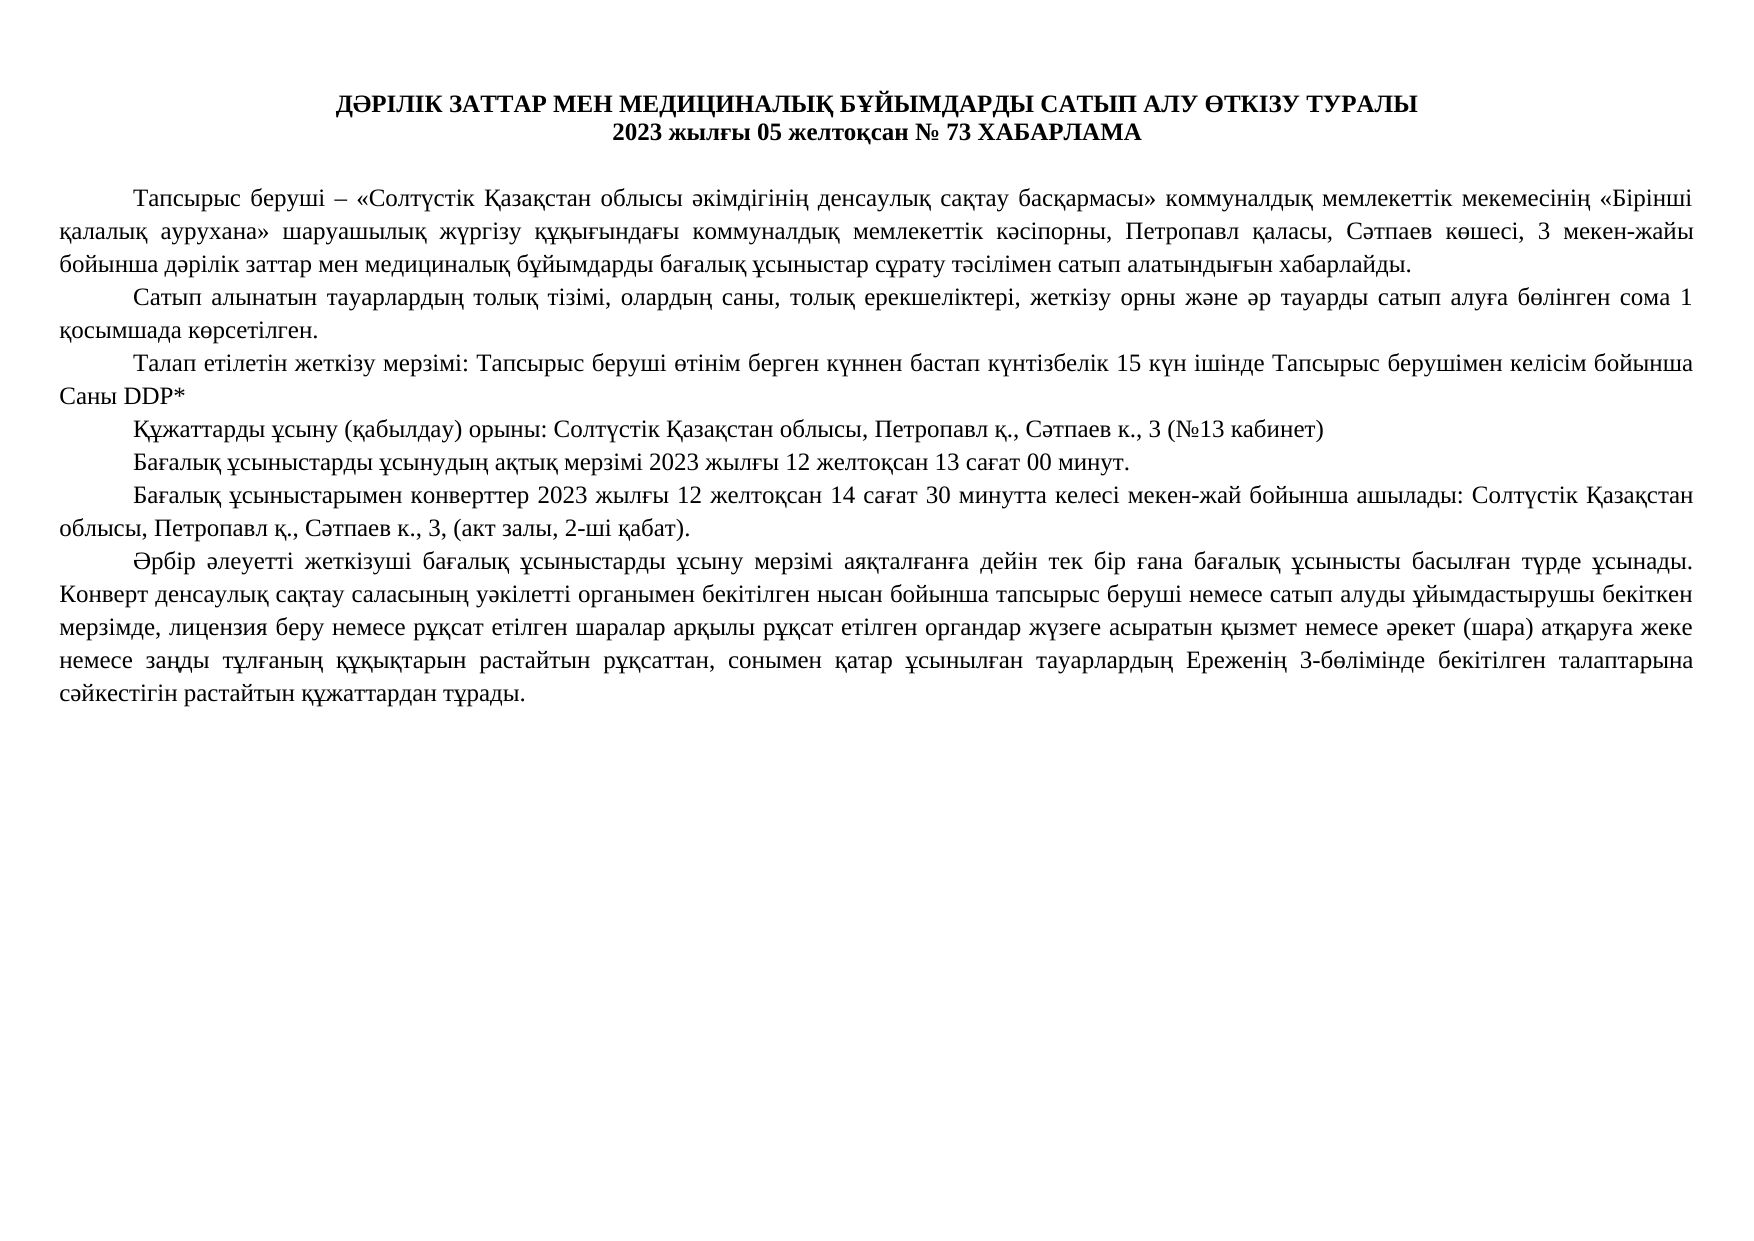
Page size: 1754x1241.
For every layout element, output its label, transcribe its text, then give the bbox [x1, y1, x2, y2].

text Тапсырыс беруші – «Солтүстік Қазақстан облысы әкімдігінің денсаулық сақтау басқармасы» коммуналдық мемлекеттік мекемесінің «Бірінші қалалық аурухана» шаруашылық жүргізу құқығындағы коммуналдық мемлекеттік кәсіпорны, Петропавл қаласы, Сәтпаев көшесі, 3 мекен-жайы бойынша дәрілік заттар мен медициналық бұйымдарды бағалық ұсыныстар сұрату тәсілімен сатып алатындығын хабарлайды. [59, 183, 1695, 278]
text Әрбір әлеуетті жеткізуші бағалық ұсыныстарды ұсыну мерзімі аяқталғанға дейін тек бір ғана бағалық ұсынысты басылған түрде ұсынады. Конверт денсаулық сақтау саласының уәкілетті органымен бекітілген нысан бойынша тапсырыс беруші немесе сатып алуды ұйымдастырушы бекіткен мерзімде, лицензия беру немесе рұқсат етілген шаралар арқылы рұқсат етілген органдар жүзеге асыратын қызмет немесе әрекет (шара) атқаруға жеке немесе заңды тұлғаның құқықтарын растайтын рұқсаттан, сонымен қатар ұсынылған тауарлардың Ереженің 3-бөлімінде бекітілген талаптарына сәйкестігін растайтын құжаттардан тұрады. [59, 546, 1695, 707]
text 2023 жылғы 05 желтоқсан № 73 ХАБАРЛАМА [59, 117, 1695, 146]
text Бағалық ұсыныстарды ұсынудың ақтық мерзімі 2023 жылғы 12 желтоқсан 13 сағат 00 минут. [59, 447, 1695, 476]
text Талап етілетін жеткізу мерзімі: Тапсырыс беруші өтінім берген күннен бастап күнтізбелік 15 күн ішінде Тапсырыс берушімен келісім бойынша Саны DDP* [59, 348, 1695, 410]
text Сатып алынатын тауарлардың толық тізімі, олардың саны, толық ерекшеліктері, жеткізу орны және әр тауарды сатып алуға бөлінген сома 1 қосымшада көрсетілген. [59, 282, 1695, 344]
text Құжаттарды ұсыну (қабылдау) орыны: Солтүстік Қазақстан облысы, Петропавл қ., Сәтпаев к., 3 (№13 кабинет) [59, 414, 1695, 443]
text Бағалық ұсыныстарымен конверттер 2023 жылғы 12 желтоқсан 14 сағат 30 минутта келесі мекен-жай бойынша ашылады: Солтүстік Қазақстан облысы, Петропавл қ., Сәтпаев к., 3, (акт залы, 2-ші қабат). [59, 480, 1695, 542]
text ДӘРІЛІК ЗАТТАР МЕН МЕДИЦИНАЛЫҚ БҰЙЫМДАРДЫ САТЫП АЛУ ӨТКІЗУ ТУРАЛЫ [59, 89, 1695, 117]
